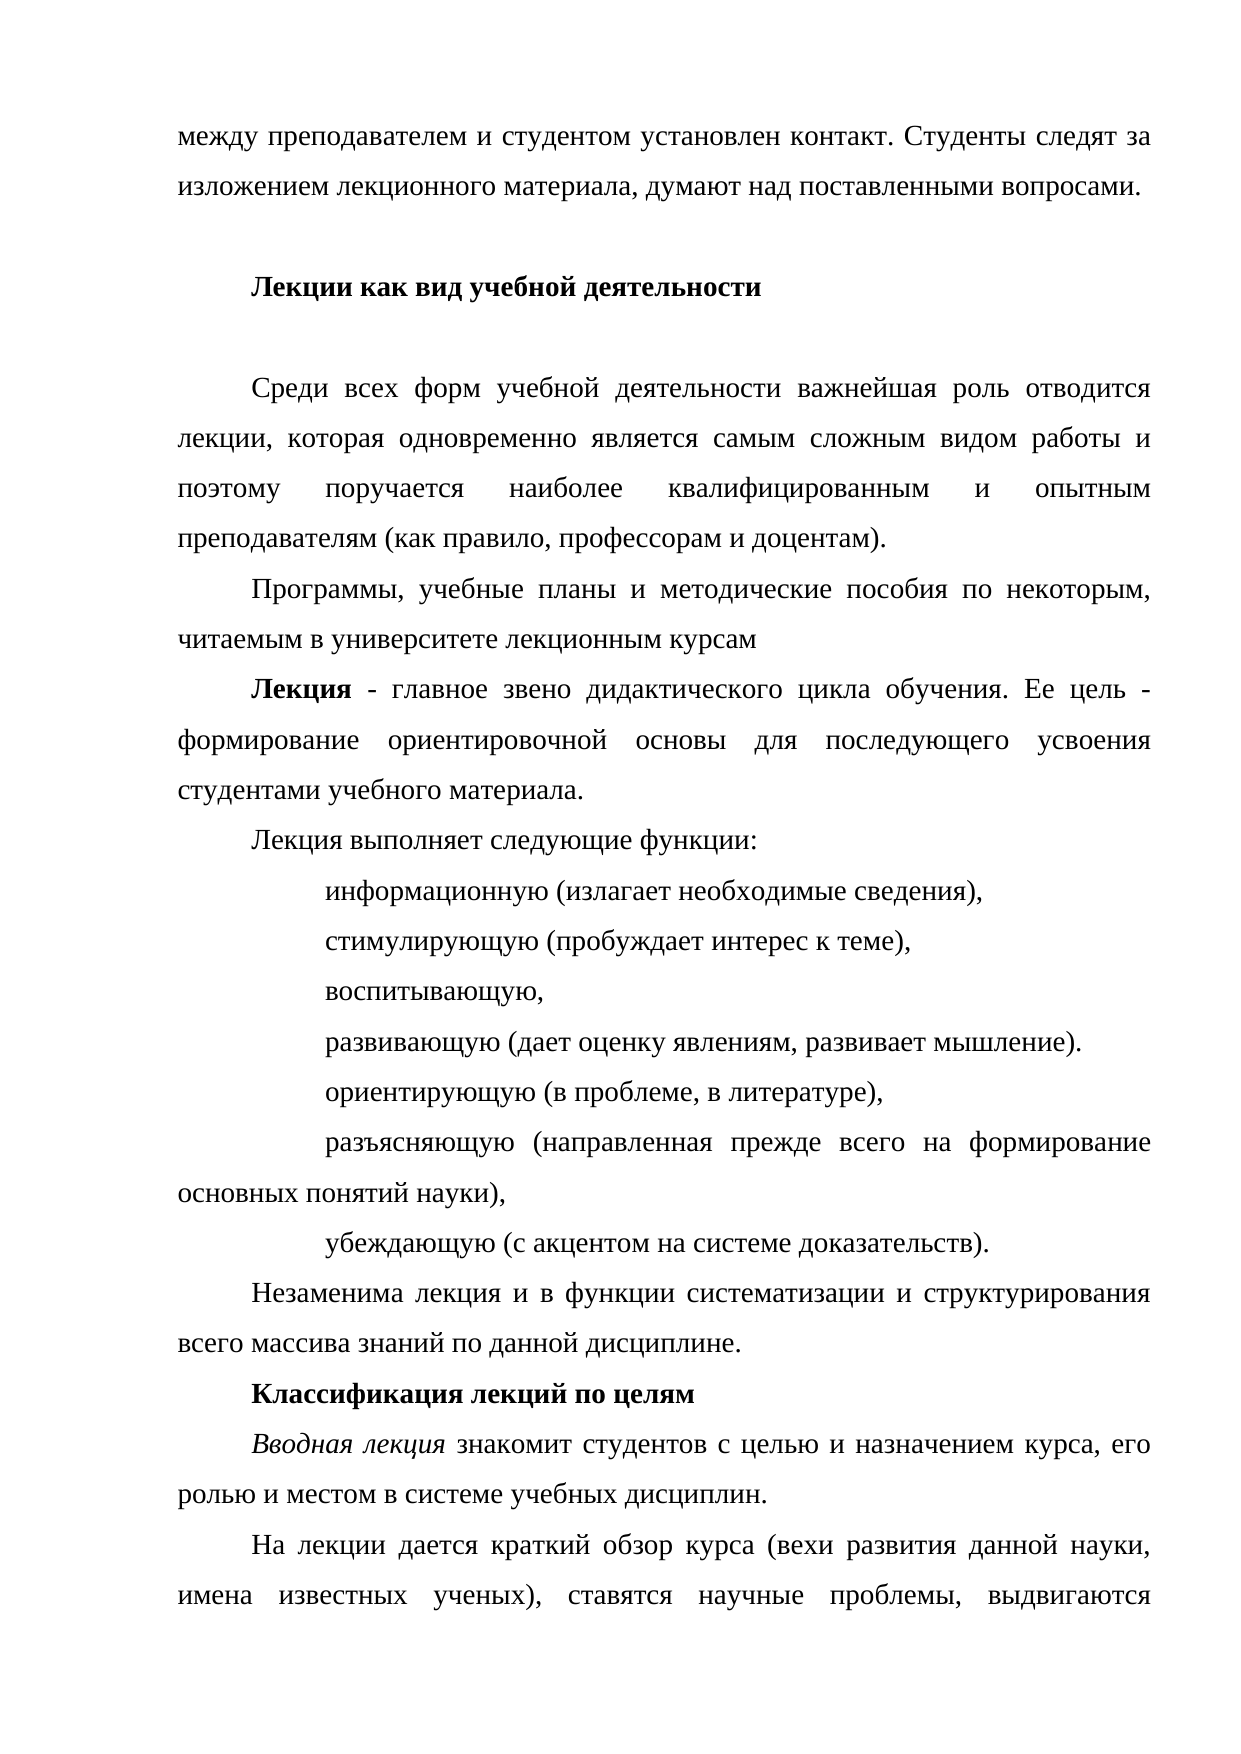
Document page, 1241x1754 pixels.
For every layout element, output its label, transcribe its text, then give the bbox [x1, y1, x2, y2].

text Среди всех форм учебной деятельности важнейшая роль отводится лекции, которая одновременно является самым сложным видом работы и поэтому поручается наиболее квалифицированным и опытным преподавателям (как правило, профессорам и доцентам). [177, 370, 1152, 554]
list воспитывающую, [177, 973, 1152, 1007]
list убеждающую (с акцентом на системе доказательств). [177, 1225, 1152, 1258]
text Лекция выполняет следующие функции: [177, 822, 1152, 856]
text Программы, учебные планы и методические пособия по некоторым, читаемым в университете лекционным курсам [177, 571, 1152, 655]
text Лекция - главное звено дидактического цикла обучения. Ее цель - формирование ориентировочной основы для последующего усвоения студентами учебного материала. [177, 672, 1152, 806]
list информационную (излагает необходимые сведения), [177, 873, 1152, 906]
list разъясняющую (направленная прежде всего на формирование основных понятий науки), [177, 1124, 1152, 1208]
list стимулирующую (пробуждает интерес к теме), [177, 923, 1152, 957]
text Классификация лекций по целям [177, 1376, 1152, 1409]
list ориентирующую (в проблеме, в литературе), [177, 1074, 1152, 1108]
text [177, 118, 1152, 202]
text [177, 1527, 1152, 1611]
subtitle Лекции как вид учебной деятельности [177, 269, 1152, 303]
list развивающую (дает оценку явлениям, развивает мышление). [177, 1024, 1152, 1057]
text Незаменима лекция и в функции систематизации и структурирования всего массива знаний по данной дисциплине. [177, 1275, 1152, 1359]
text Вводная лекция знакомит студентов с целью и назначением курса, его ролью и местом в системе учебных дисциплин. [177, 1426, 1152, 1510]
